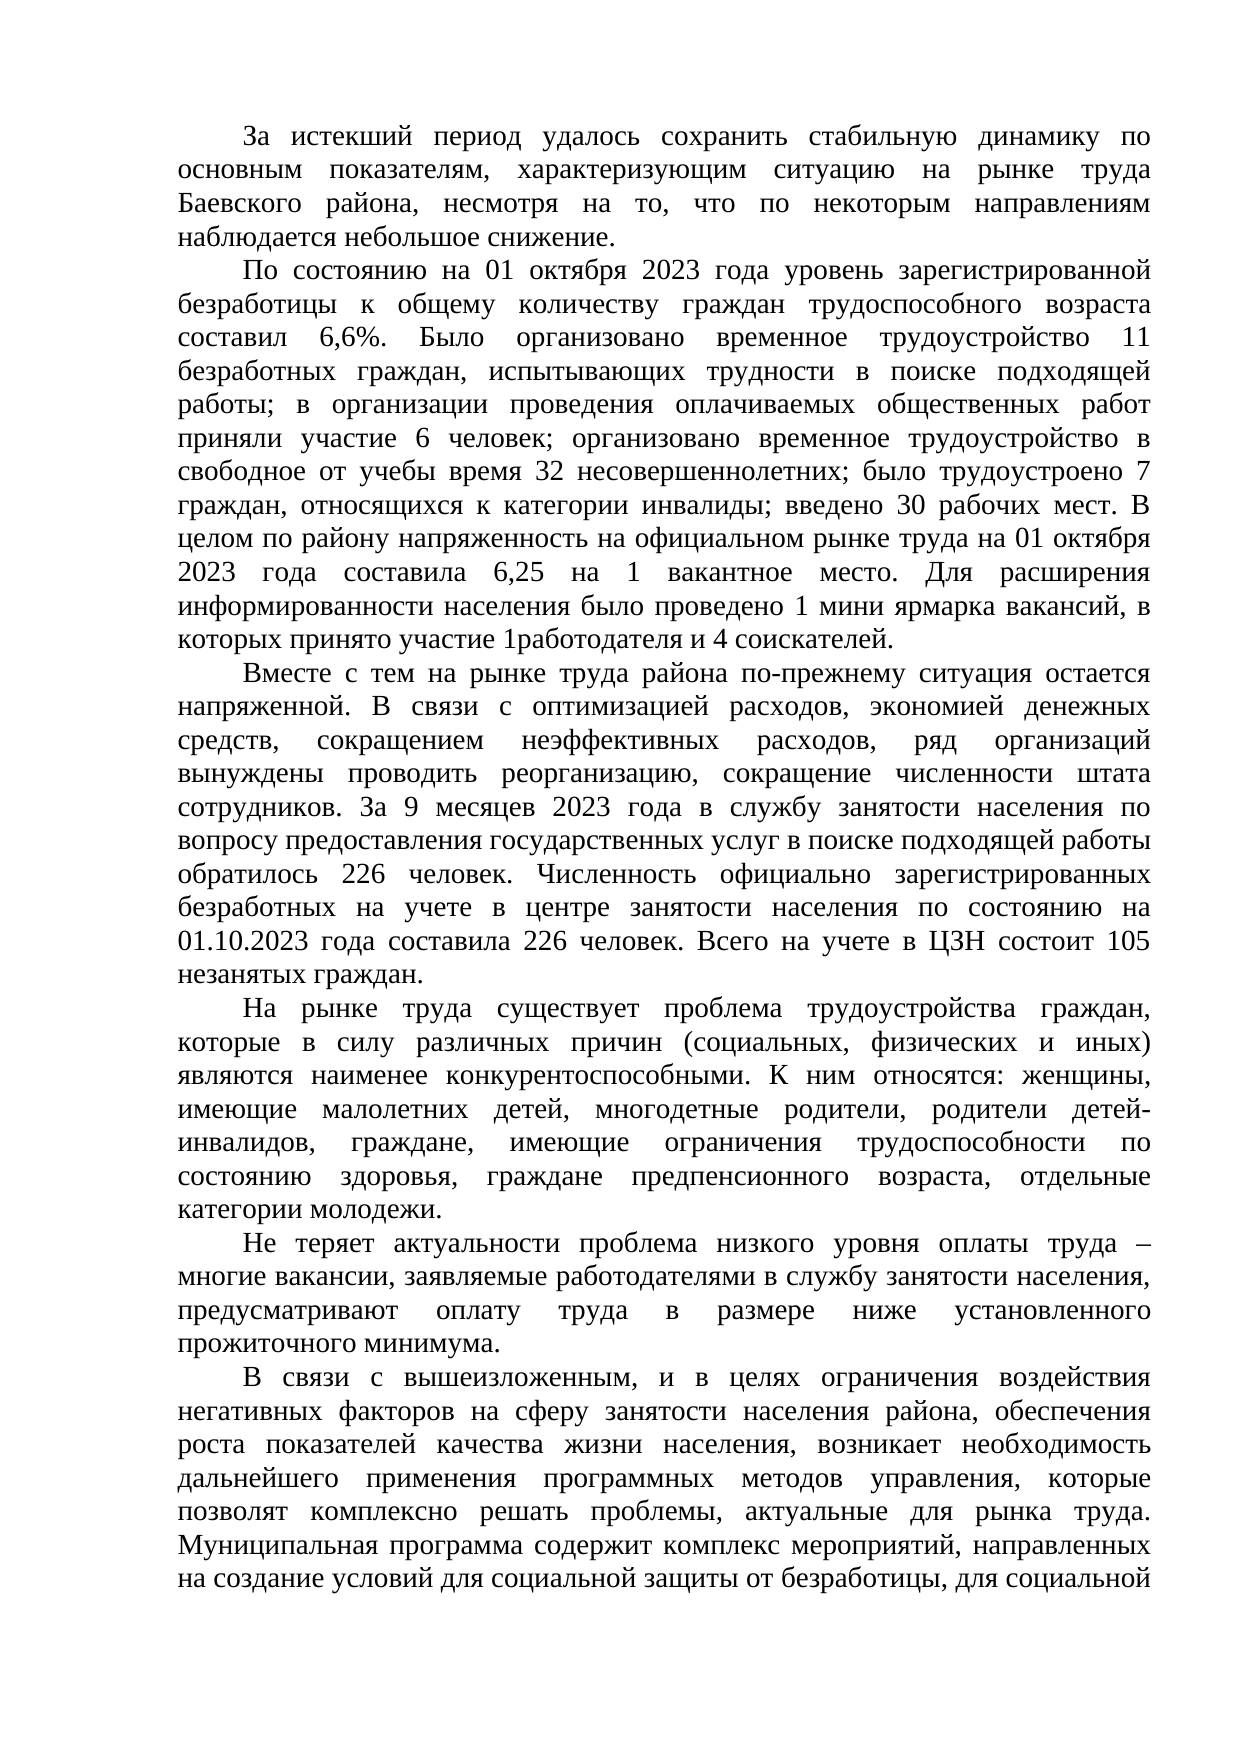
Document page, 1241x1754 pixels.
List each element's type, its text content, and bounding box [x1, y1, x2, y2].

text Вместе с тем на рынке труда района по-прежнему ситуация остается напряженной. В связи с оптимизацией расходов, экономией денежных средств, сокращением неэффективных расходов, ряд организаций вынуждены проводить реорганизацию, сокращение численности штата сотрудников. За 9 месяцев 2023 года в службу занятости населения по вопросу предоставления государственных услуг в поиске подходящей работы обратилось 226 человек. Численность официально зарегистрированных безработных на учете в центре занятости населения по состоянию на 01.10.2023 года составила 226 человек. Всего на учете в ЦЗН состоит 105 незанятых граждан. [177, 655, 1152, 990]
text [177, 1359, 1152, 1594]
text По состоянию на 01 октября 2023 года уровень зарегистрированной безработицы к общему количеству граждан трудоспособного возраста составил 6,6%. Было организовано временное трудоустройство 11 безработных граждан, испытывающих трудности в поиске подходящей работы; в организации проведения оплачиваемых общественных работ приняли участие 6 человек; организовано временное трудоустройство в свободное от учебы время 32 несовершеннолетних; было трудоустроено 7 граждан, относящихся к категории инвалиды; введено 30 рабочих мест. В целом по району напряженность на официальном рынке труда на 01 октября 2023 года составила 6,25 на 1 вакантное место. Для расширения информированности населения было проведено 1 мини ярмарка вакансий, в которых принято участие 1работодателя и 4 соискателей. [177, 252, 1152, 655]
text За истекший период удалось сохранить стабильную динамику по основным показателям, характеризующим ситуацию на рынке труда Баевского района, несмотря на то, что по некоторым направлениям наблюдается небольшое снижение. [177, 118, 1152, 252]
text Не теряет актуальности проблема низкого уровня оплаты труда – многие вакансии, заявляемые работодателями в службу занятости населения, предусматривают оплату труда в размере ниже установленного прожиточного минимума. [177, 1225, 1152, 1359]
text На рынке труда существует проблема трудоустройства граждан, которые в силу различных причин (социальных, физических и иных) являются наименее конкурентоспособными. К ним относятся: женщины, имеющие малолетних детей, многодетные родители, родители детей-инвалидов, граждане, имеющие ограничения трудоспособности по состоянию здоровья, граждане предпенсионного возраста, отдельные категории молодежи. [177, 990, 1152, 1225]
